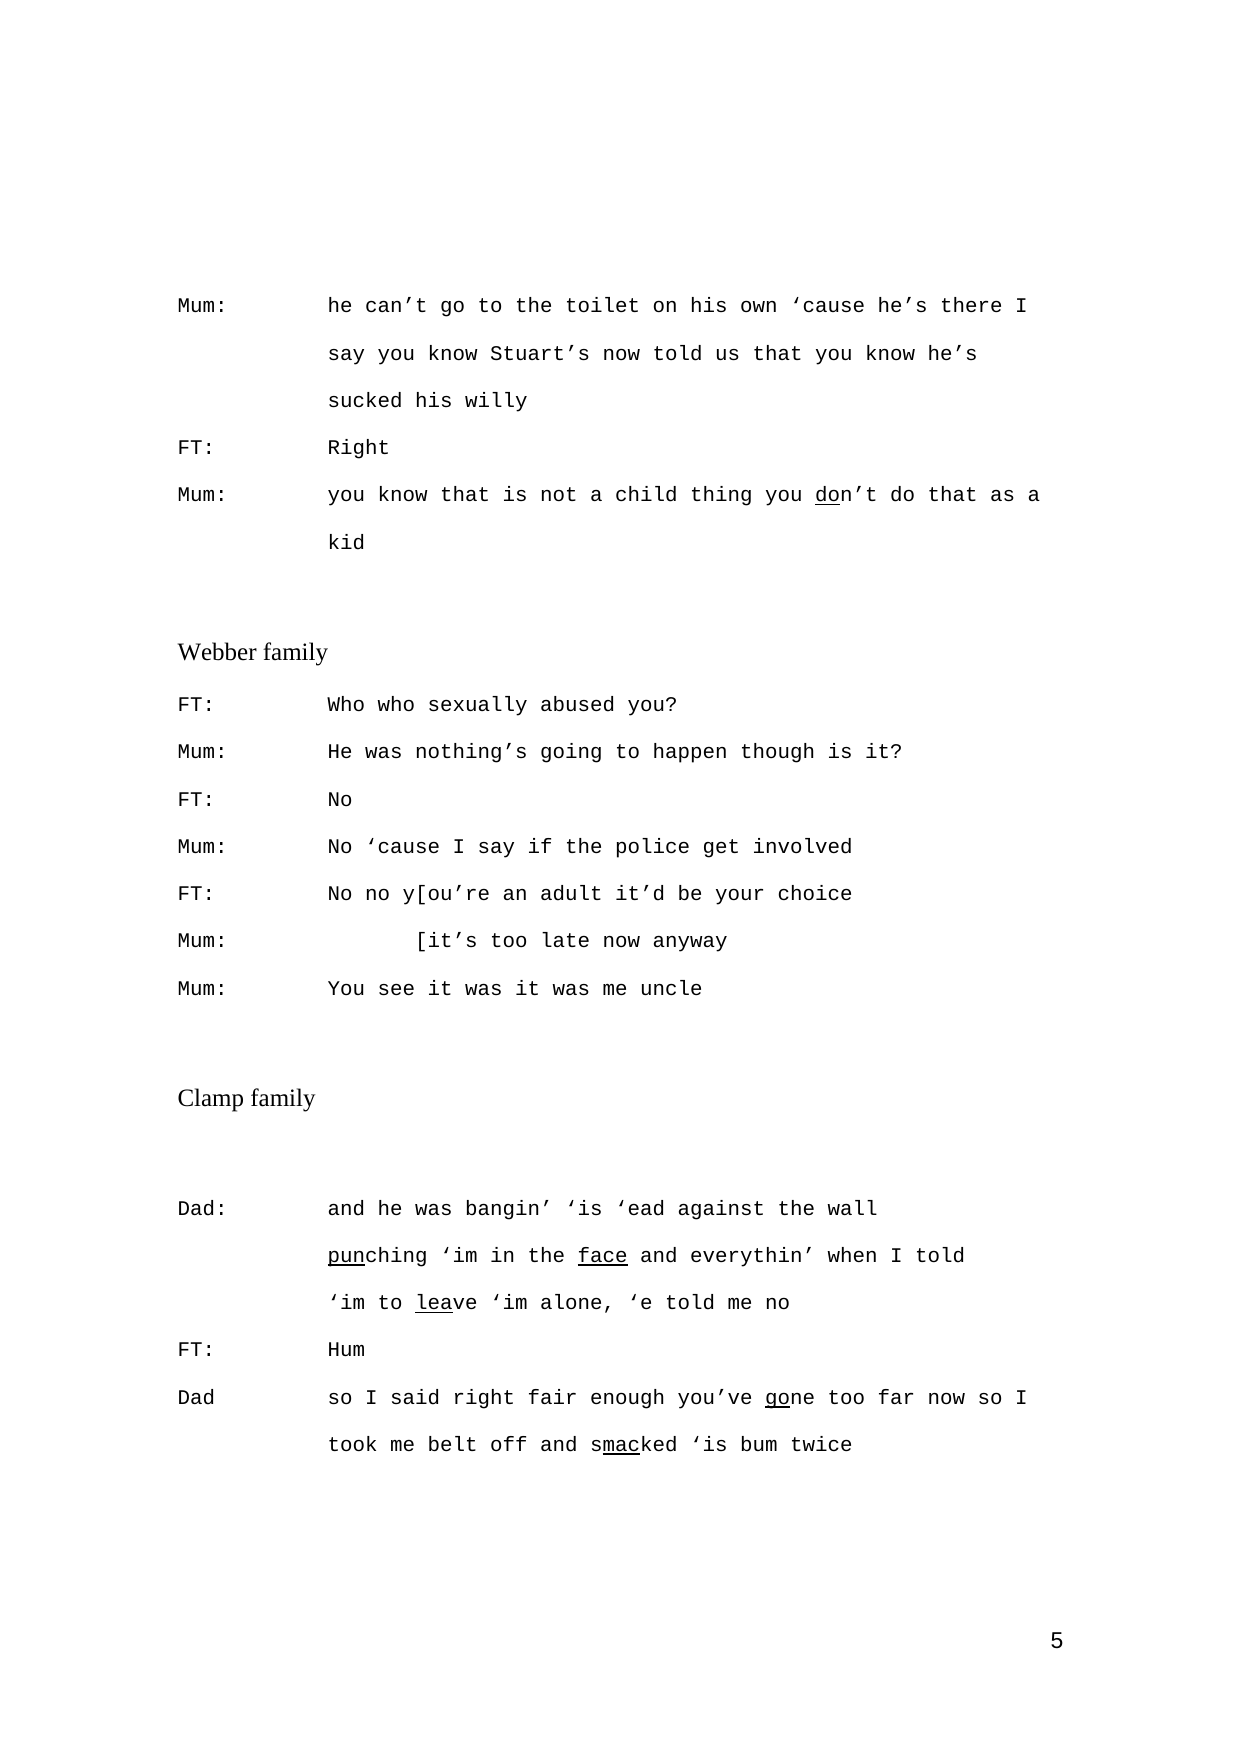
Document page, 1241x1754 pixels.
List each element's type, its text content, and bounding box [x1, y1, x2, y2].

text FT: Right [177, 437, 1063, 461]
text Mum: [it’s too late now anyway [177, 931, 1063, 954]
text Mum: he can’t go to the toilet on his own ‘cause he’s there I say you know Stuart’s now told us that you know he’s sucked his willy [177, 295, 1063, 413]
text Clamp family [177, 1083, 1063, 1111]
text Webber family [177, 637, 1063, 665]
text Mum: He was nothing’s going to happen though is it? [177, 741, 1063, 765]
text Dad so I said right fair enough you’ve gone too far now so I took me belt off and smacked ‘is bum twice [177, 1387, 1063, 1458]
text FT: No [177, 789, 1063, 812]
text Dad: and he was bangin’ ‘is ‘ead against the wall punching ‘im in the face and everythin’ when I told ‘im to leave ‘im alone, ‘e told me no [177, 1198, 988, 1316]
text Mum: you know that is not a child thing you don’t do that as a kid [177, 484, 1063, 555]
text FT: No no y[ou’re an adult it’d be your choice [177, 883, 1063, 907]
text Mum: No ‘cause I say if the police get involved [177, 836, 1063, 859]
text FT: Who who sexually abused you? [177, 694, 1063, 718]
text FT: Hum [177, 1339, 988, 1363]
text Mum: You see it was it was me uncle [177, 978, 1063, 1001]
